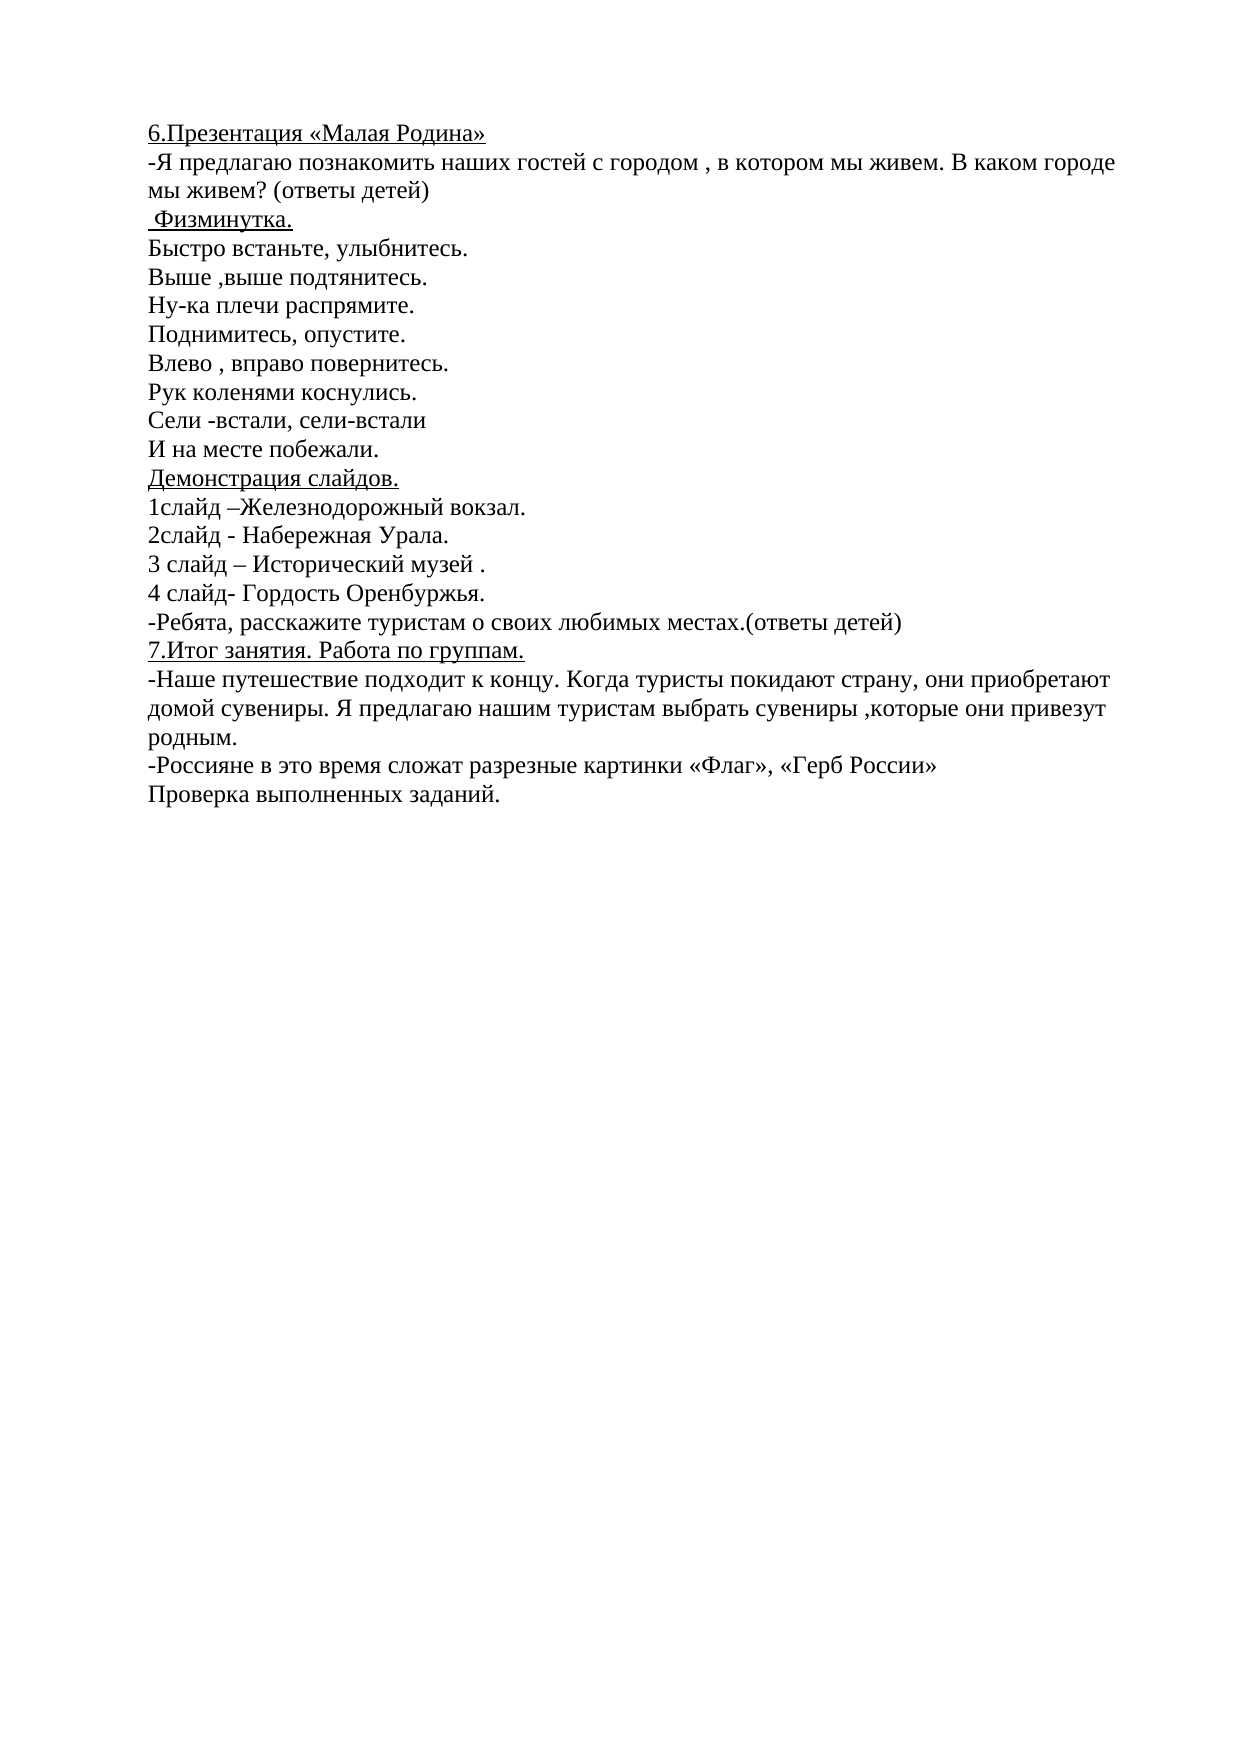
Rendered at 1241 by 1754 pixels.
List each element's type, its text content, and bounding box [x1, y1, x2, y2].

text 4 слайд- Гордость Оренбуржья. [148, 578, 1152, 607]
text Поднимитесь, опустите. [148, 319, 1152, 348]
text -Россияне в это время сложат разрезные картинки «Флаг», «Герб России» [148, 751, 1152, 779]
text Быстро встаньте, улыбнитесь. [148, 233, 1152, 262]
text Ну-ка плечи распрямите. [148, 291, 1152, 319]
text Демонстрация слайдов. [148, 463, 1152, 492]
text Сели -встали, сели-встали [148, 406, 1152, 434]
text -Наше путешествие подходит к концу. Когда туристы покидают страну, они приобретают домой сувениры. Я предлагаю нашим туристам выбрать сувениры ,которые они привезут родным. [148, 664, 1152, 751]
text 1слайд –Железнодорожный вокзал. [148, 492, 1152, 521]
text 3 слайд – Исторический музей . [148, 549, 1152, 578]
text 2слайд - Набережная Урала. [148, 521, 1152, 549]
text 7.Итог занятия. Работа по группам. [148, 636, 1152, 664]
text И на месте побежали. [148, 434, 1152, 463]
text Проверка выполненных заданий. [148, 779, 1152, 808]
text -Я предлагаю познакомить наших гостей с городом , в котором мы живем. В каком городе мы живем? (ответы детей) [148, 147, 1152, 204]
text Влево , вправо повернитесь. [148, 348, 1152, 377]
text Физминутка. [148, 204, 1152, 233]
text Выше ,выше подтянитесь. [148, 262, 1152, 291]
text 6.Презентация «Малая Родина» [148, 118, 1152, 147]
text Рук коленями коснулись. [148, 377, 1152, 406]
text -Ребята, расскажите туристам о своих любимых местах.(ответы детей) [148, 607, 1152, 636]
